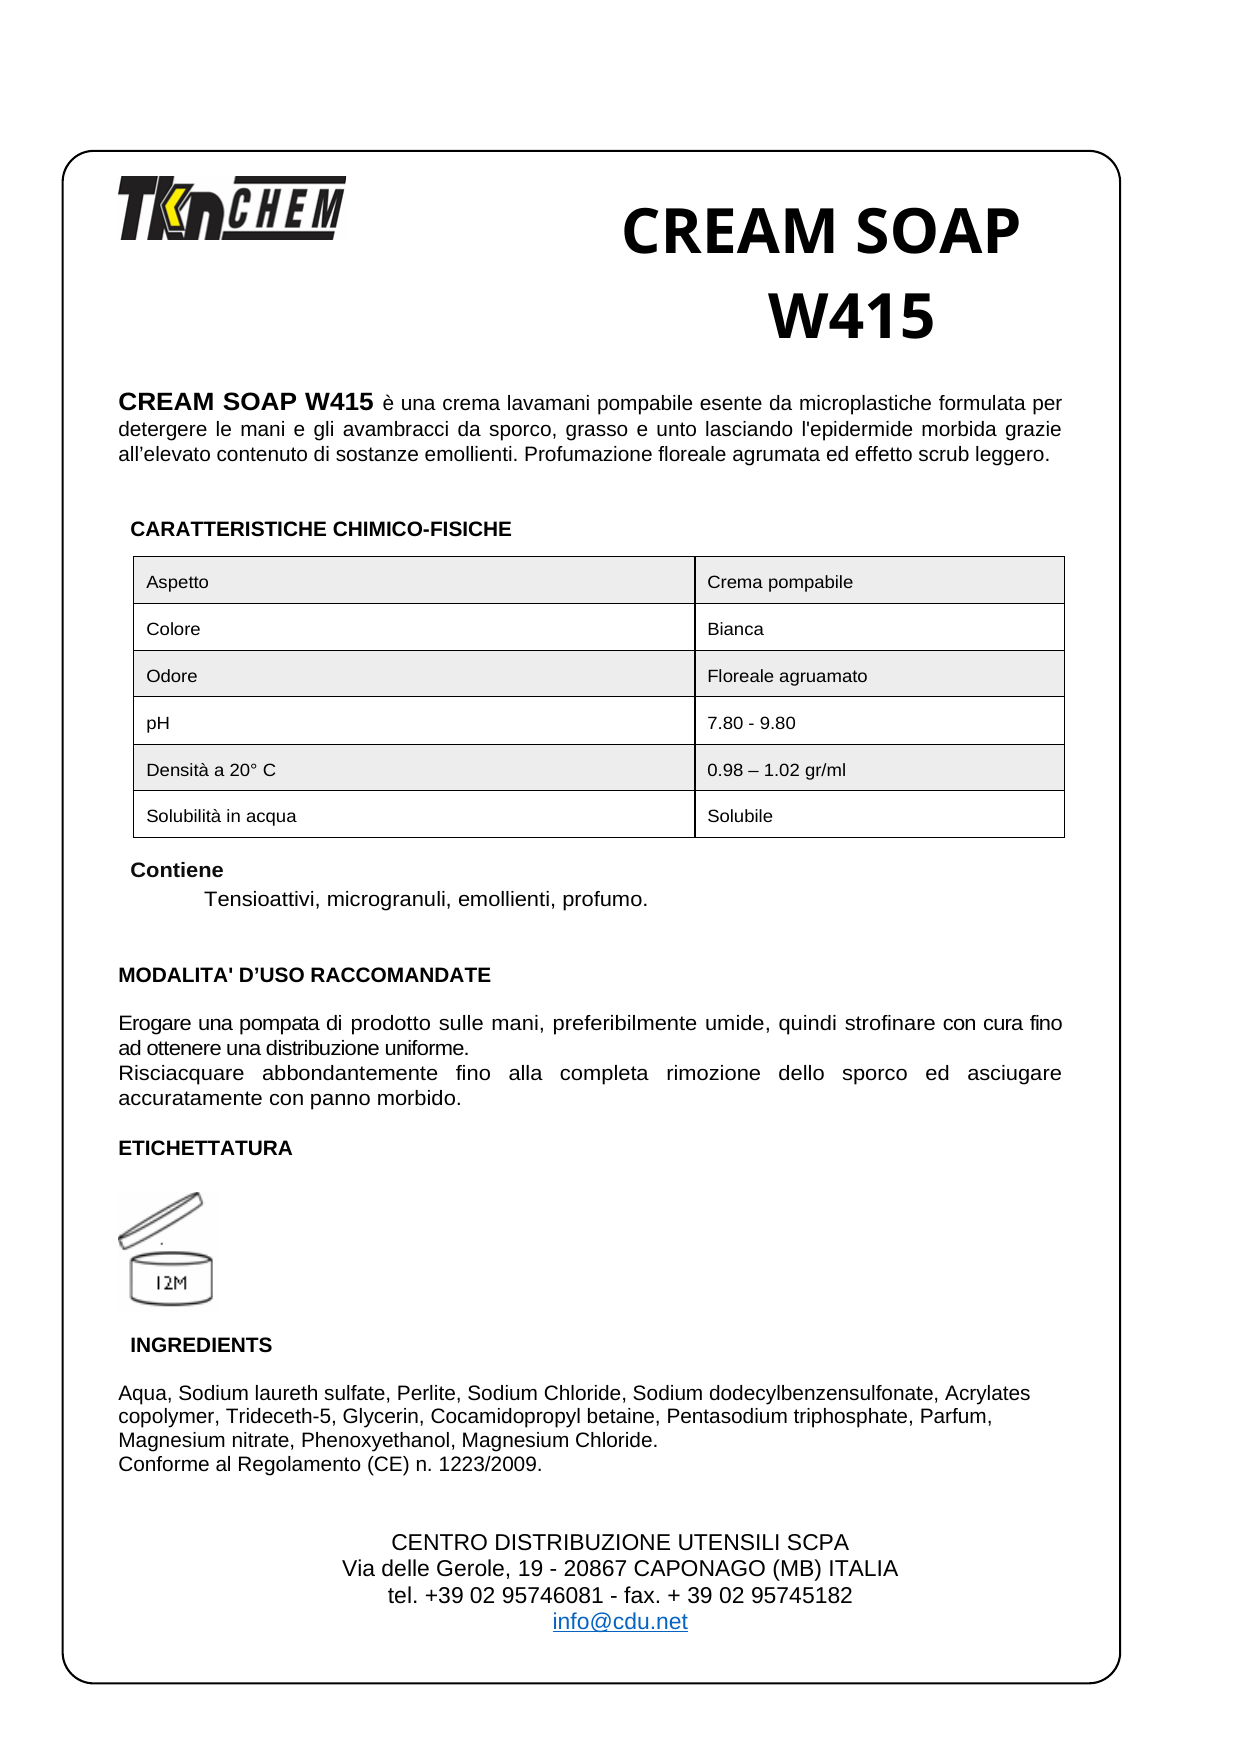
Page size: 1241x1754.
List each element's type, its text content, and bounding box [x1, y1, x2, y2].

text Contiene [130, 858, 1119, 882]
text Tensioattivi, microgranuli, emollienti, profumo. [204, 887, 1119, 911]
table_cell Colore [134, 604, 694, 649]
table_cell Solubilità in acqua [134, 791, 694, 837]
table_cell Odore [134, 651, 694, 696]
text Aqua, Sodium laureth sulfate, Perlite, Sodium Chloride, Sodium dodecylbenzensulfonate, Acrylates copolymer, Trideceth-5, Glycerin, Cocamidopropyl betaine, Pentasodium triphosphate, Parfum, Magnesium nitrate, Phenoxyethanol, Magnesium Chloride. [118, 1380, 1063, 1452]
table_cell Solubile [696, 791, 1064, 837]
text Via delle Gerole, 19 - 20867 CAPONAGO (MB) ITALIA [118, 1555, 1119, 1582]
text tel. +39 02 95746081 - fax. + 39 02 95745182 [118, 1582, 1119, 1608]
text MODALITA' D’USO RACCOMANDATE [118, 963, 1119, 987]
text INGREDIENTS [130, 1332, 1119, 1356]
subtitle CARATTERISTICHE CHIMICO-FISICHE [130, 516, 1119, 540]
text ETICHETTATURA [118, 1136, 1119, 1160]
subtitle CREAM SOAP W415 [546, 186, 1063, 357]
text Risciacquare abbondantemente fino alla completa rimozione dello sporco ed asciugare accuratamente con panno morbido. [118, 1061, 1063, 1110]
table_cell 0.98 – 1.02 gr/ml [696, 745, 1064, 790]
text CREAM SOAP W415 è una crema lavamani pompabile esente da microplastiche formulata per detergere le mani e gli avambracci da sporco, grasso e unto lasciando l'epidermide morbida grazie all’elevato contenuto di sostanze emollienti. Profumazione floreale agrumata ed effetto scrub leggero. [118, 387, 1063, 466]
table_cell Bianca [696, 604, 1064, 649]
picture [118, 176, 347, 240]
table_cell Densità a 20° C [134, 745, 694, 790]
table_header Crema pompabile [696, 557, 1064, 603]
table_cell pH [134, 697, 694, 744]
picture [118, 1192, 218, 1313]
text Erogare una pompata di prodotto sulle mani, preferibilmente umide, quindi strofinare con cura fino ad ottenere una distribuzione uniforme. [118, 1011, 1063, 1059]
table_header Aspetto [134, 557, 694, 603]
text Conforme al Regolamento (CE) n. 1223/2009. [118, 1452, 1063, 1476]
table_cell Floreale agruamato [696, 651, 1064, 696]
table_cell 7.80 - 9.80 [696, 697, 1064, 744]
text CENTRO DISTRIBUZIONE UTENSILI SCPA [118, 1529, 1119, 1555]
text info@cdu.net [118, 1608, 1119, 1634]
